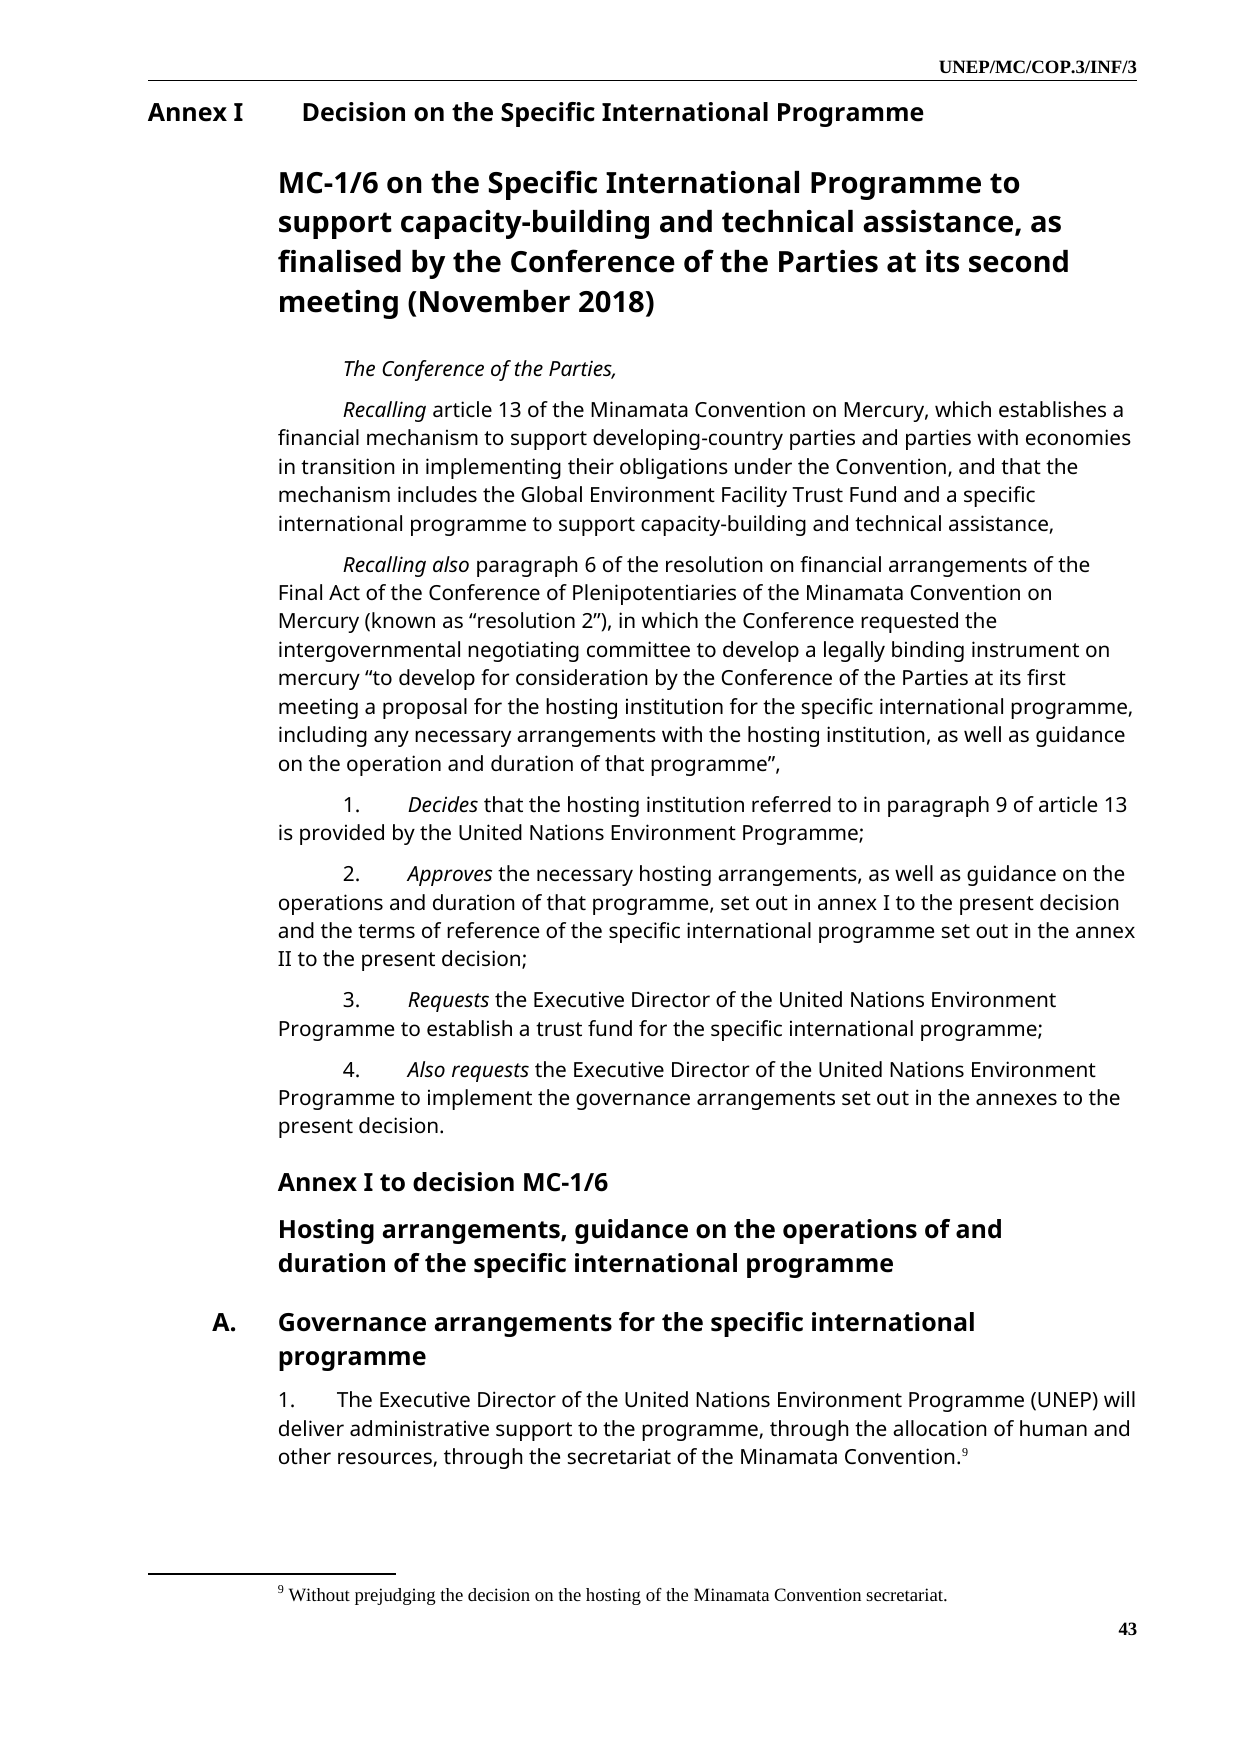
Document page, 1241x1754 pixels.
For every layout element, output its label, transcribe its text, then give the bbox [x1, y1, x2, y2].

text Annex I to decision MC-1/6 [148, 1165, 1107, 1199]
text Annex I Decision on the Specific International Programme [148, 94, 1137, 128]
text 2. Approves the necessary hosting arrangements, as well as guidance on the operations and duration of that programme, set out in annex I to the present decision and the terms of reference of the specific international programme set out in the annex II to the present decision; [278, 859, 1137, 973]
text 4. Also requests the Executive Director of the United Nations Environment Programme to implement the governance arrangements set out in the annexes to the present decision. [278, 1055, 1137, 1140]
text Recalling also paragraph 6 of the resolution on financial arrangements of the Final Act of the Conference of Plenipotentiaries of the Minamata Convention on Mercury (known as “resolution 2”), in which the Conference requested the intergovernmental negotiating committee to develop a legally binding instrument on mercury “to develop for consideration by the Conference of the Parties at its first meeting a proposal for the hosting institution for the specific international programme, including any necessary arrangements with the hosting institution, as well as guidance on the operation and duration of that programme”, [278, 550, 1137, 777]
text 1. Decides that the hosting institution referred to in paragraph 9 of article 13 is provided by the United Nations Environment Programme; [278, 790, 1137, 847]
text Recalling article 13 of the Minamata Convention on Mercury, which establishes a financial mechanism to support developing-country parties and parties with economies in transition in implementing their obligations under the Convention, and that the mechanism includes the Global Environment Facility Trust Fund and a specific international programme to support capacity-building and technical assistance, [278, 395, 1137, 537]
text MC-1/6 on the Specific International Programme to support capacity-building and technical assistance, as finalised by the Conference of the Parties at its second meeting (November 2018) [278, 162, 1137, 321]
text 1. The Executive Director of the United Nations Environment Programme (UNEP) will deliver administrative support to the programme, through the allocation of human and other resources, through the secretariat of the Minamata Convention. [278, 1385, 1137, 1471]
text Hosting arrangements, guidance on the operations of and duration of the specific international programme [148, 1212, 1107, 1280]
text The Conference of the Parties, [278, 354, 1137, 383]
text 3. Requests the Executive Director of the United Nations Environment Programme to establish a trust fund for the specific international programme; [278, 985, 1137, 1042]
text A. Governance arrangements for the specific international programme [148, 1305, 1107, 1373]
